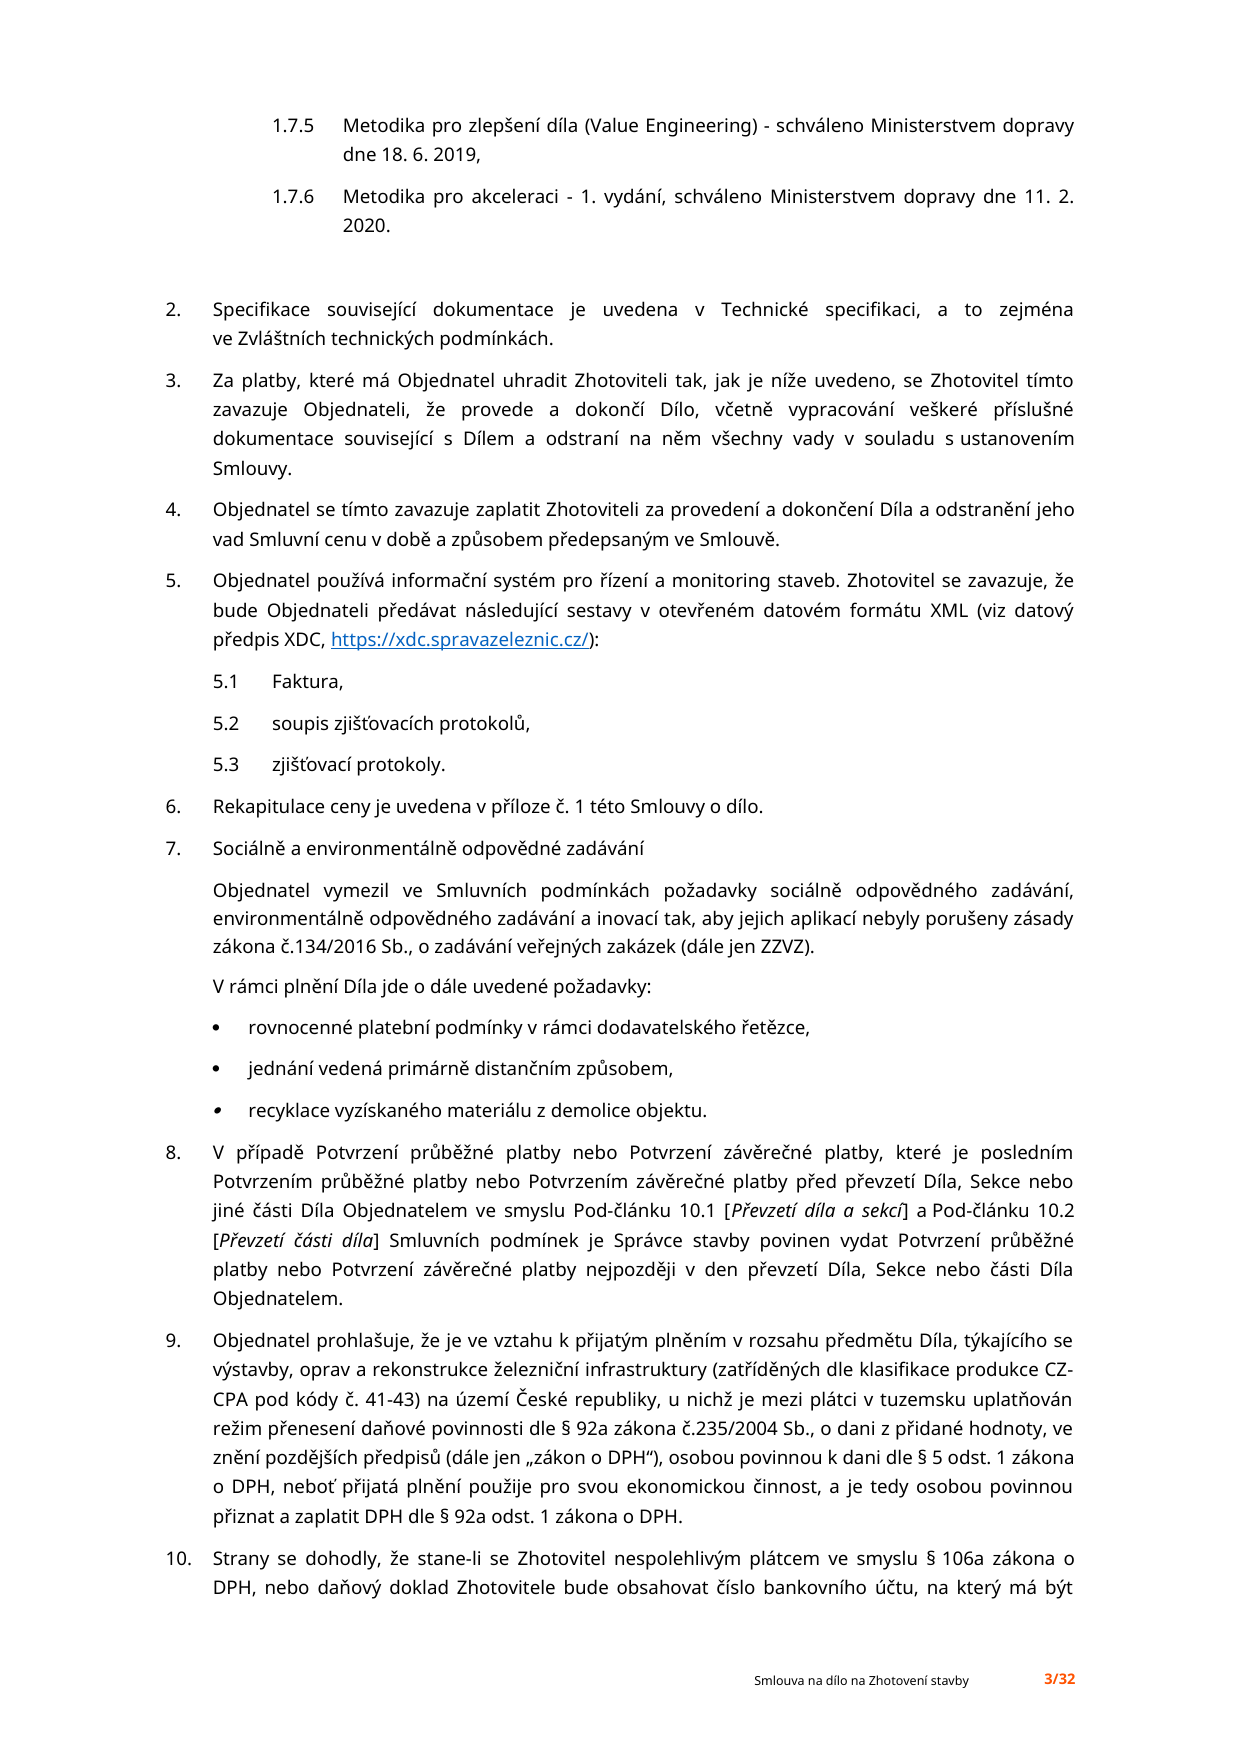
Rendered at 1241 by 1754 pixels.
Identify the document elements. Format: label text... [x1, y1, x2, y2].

text Objednatel prohlašuje, že je ve vztahu k přijatým plněním v rozsahu předmětu Díla, týkajícího se výstavby, oprav a rekonstrukce železniční infrastruktury (zatříděných dle klasifikace produkce CZ-CPA pod kódy č. 41-43) na území České republiky, u nichž je mezi plátci v tuzemsku uplatňován režim přenesení daňové povinnosti dle § 92a zákona č.235/2004 Sb., o dani z přidané hodnoty, ve znění pozdějších předpisů (dále jen „zákon o DPH“), osobou povinnou k dani dle § 5 odst. 1 zákona o DPH, neboť přijatá plnění použije pro svou ekonomickou činnost, a je tedy osobou povinnou přiznat a zaplatit DPH dle § 92a odst. 1 zákona o DPH. [165, 1327, 1075, 1528]
text soupis zjišťovacích protokolů, [213, 710, 1075, 735]
text Faktura, [213, 668, 1075, 693]
text zjišťovací protokoly. [213, 752, 1075, 777]
text V případě Potvrzení průběžné platby nebo Potvrzení závěrečné platby, které je posledním Potvrzením průběžné platby nebo Potvrzením závěrečné platby před převzetí Díla, Sekce nebo jiné části Díla Objednatelem ve smyslu Pod-článku 10.1 [Převzetí díla a sekcí] a Pod-článku 10.2 [Převzetí části díla] Smluvních podmínek je Správce stavby povinen vydat Potvrzení průběžné platby nebo Potvrzení závěrečné platby nejpozději v den převzetí Díla, Sekce nebo části Díla Objednatelem. [165, 1139, 1075, 1311]
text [165, 1545, 1075, 1599]
text Rekapitulace ceny je uvedena v příloze č. 1 této Smlouvy o dílo. [165, 793, 1075, 819]
text V rámci plnění Díla jde o dále uvedené požadavky: [213, 973, 1075, 999]
text Objednatel se tímto zavazuje zaplatit Zhotoviteli za provedení a dokončení Díla a odstranění jeho vad Smluvní cenu v době a způsobem předepsaným ve Smlouvě. [165, 497, 1075, 551]
text Specifikace související dokumentace je uvedena v Technické specifikaci, a to zejména ve Zvláštních technických podmínkách. [165, 296, 1075, 351]
text jednání vedená primárně distančním způsobem, [213, 1056, 1075, 1081]
text Za platby, které má Objednatel uhradit Zhotoviteli tak, jak je níže uvedeno, se Zhotovitel tímto zavazuje Objednateli, že provede a dokončí Dílo, včetně vypracování veškeré příslušné dokumentace související s Dílem a odstraní na něm všechny vady v souladu s ustanovením Smlouvy. [165, 367, 1075, 480]
text Objednatel používá informační systém pro řízení a monitoring staveb. Zhotovitel se zavazuje, že bude Objednateli předávat následující sestavy v otevřeném datovém formátu XML (viz datový předpis XDC, https://xdc.spravazeleznic.cz/): [165, 568, 1075, 652]
text Sociálně a environmentálně odpovědné zadávání [165, 835, 1075, 861]
text rovnocenné platební podmínky v rámci dodavatelského řetězce, [213, 1014, 1075, 1039]
text Metodika pro akceleraci - 1. vydání, schváleno Ministerstvem dopravy dne 11. 2. 2020. [272, 183, 1075, 238]
text recyklace vyzískaného materiálu z demolice objektu. [213, 1097, 1075, 1123]
text Objednatel vymezil ve Smluvních podmínkách požadavky sociálně odpovědného zadávání, environmentálně odpovědného zadávání a inovací tak, aby jejich aplikací nebyly porušeny zásady zákona č.134/2016 Sb., o zadávání veřejných zakázek (dále jen ZZVZ). [213, 877, 1075, 958]
text Metodika pro zlepšení díla (Value Engineering) - schváleno Ministerstvem dopravy dne 18. 6. 2019, [272, 112, 1075, 167]
